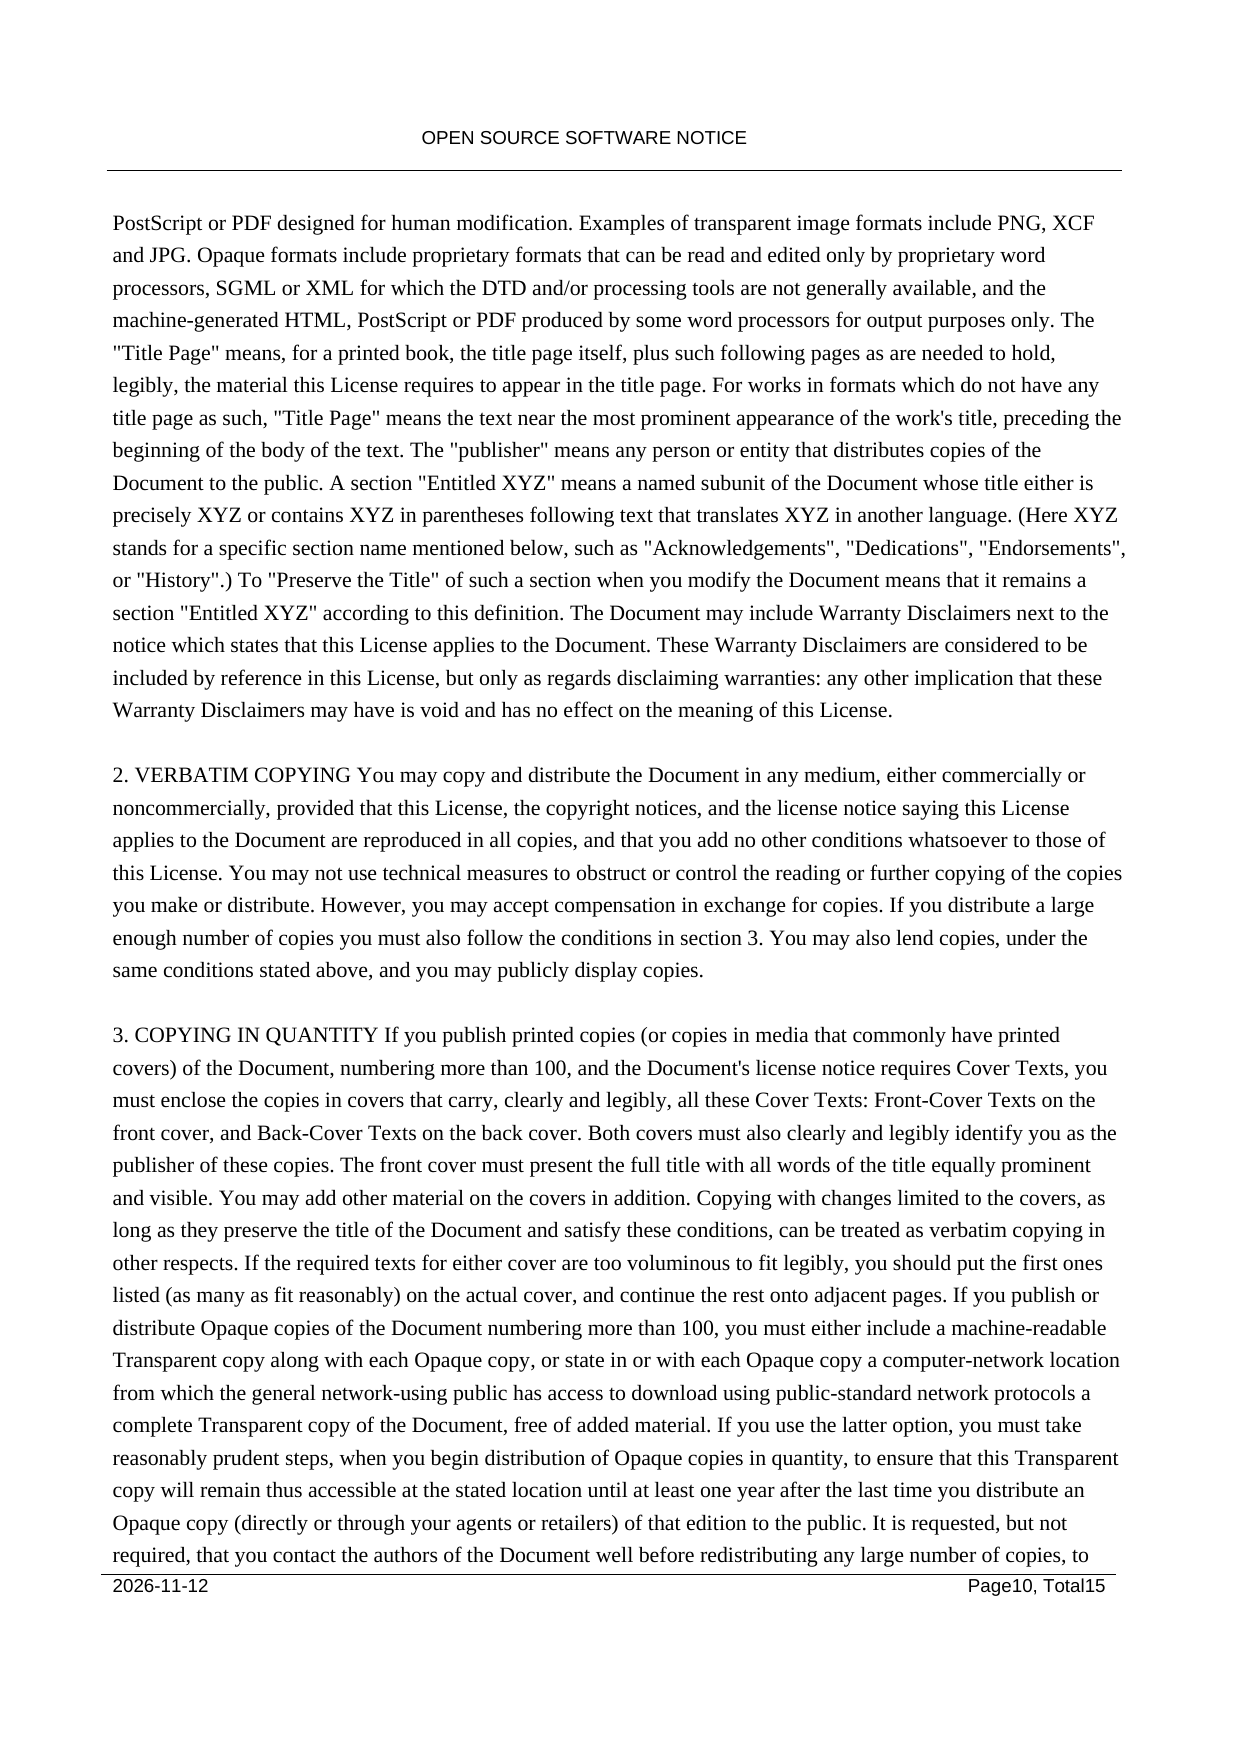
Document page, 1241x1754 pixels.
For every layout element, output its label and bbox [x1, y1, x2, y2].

text [112, 206, 1128, 1571]
